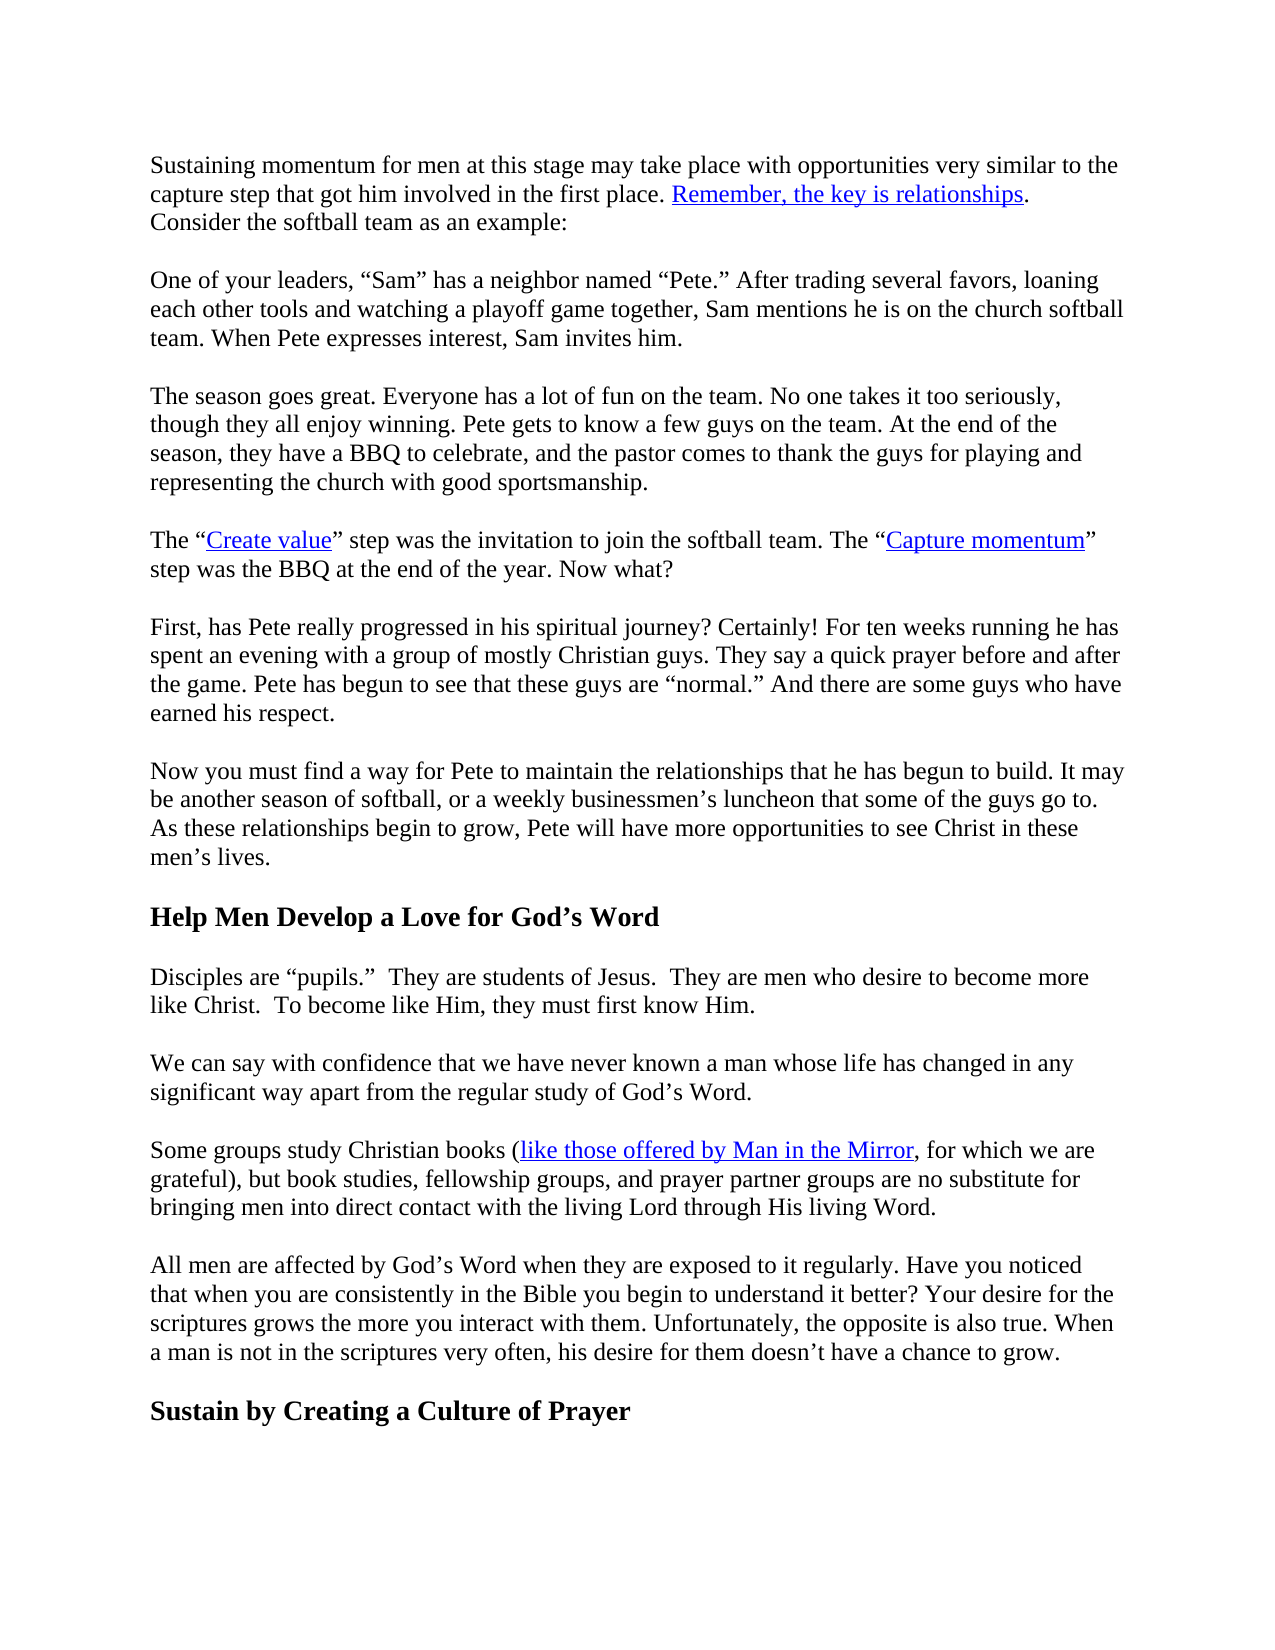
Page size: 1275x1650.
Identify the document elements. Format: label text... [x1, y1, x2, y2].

text All men are affected by God’s Word when they are exposed to it regularly. Have you noticed that when you are consistently in the Bible you begin to understand it better? Your desire for the scriptures grows the more you interact with them. Unfortunately, the opposite is also true. When a man is not in the scriptures very often, his desire for them doesn’t have a chance to grow. [150, 1250, 1125, 1365]
text Sustaining momentum for men at this stage may take place with opportunities very similar to the capture step that got him involved in the first place. Remember, the key is relationships. Consider the softball team as an example: [150, 150, 1125, 236]
text Some groups study Christian books (like those offered by Man in the Mirror, for which we are grateful), but book studies, fellowship groups, and prayer partner groups are no substitute for bringing men into direct contact with the living Lord through His living Word. [150, 1135, 1125, 1221]
text First, has Pete really progressed in his spiritual journey? Certainly! For ten weeks running he has spent an evening with a group of mostly Christian guys. They say a quick prayer before and after the game. Pete has begun to see that these guys are “normal.” And there are some guys who have earned his respect. [150, 612, 1125, 727]
text Help Men Develop a Love for God’s Word [150, 900, 1125, 932]
text One of your leaders, “Sam” has a neighbor named “Pete.” After trading several favors, loaning each other tools and watching a playoff game together, Sam mentions he is on the church softball team. When Pete expresses interest, Sam invites him. [150, 265, 1125, 352]
text Now you must find a way for Pete to maintain the relationships that he has begun to build. It may be another season of softball, or a weekly businessmen’s luncheon that some of the guys go to. As these relationships begin to grow, Pete will have more opportunities to see Christ in these men’s lives. [150, 756, 1125, 871]
text The “Create value” step was the invitation to join the softball team. The “Capture momentum” step was the BBQ at the end of the year. Now what? [150, 525, 1125, 582]
text Disciples are “pupils.” They are students of Jesus. They are men who desire to become more like Christ. To become like Him, they must first know Him. [150, 962, 1125, 1019]
text We can say with confidence that we have never known a man whose life has changed in any significant way apart from the regular study of God’s Word. [150, 1048, 1125, 1106]
text Sustain by Creating a Culture of Prayer [150, 1394, 1125, 1427]
text The season goes great. Everyone has a lot of fun on the team. No one takes it too seriously, though they all enjoy winning. Pete gets to know a few guys on the team. At the end of the season, they have a BBQ to celebrate, and the pastor comes to thank the guys for playing and representing the church with good sportsmanship. [150, 381, 1125, 496]
